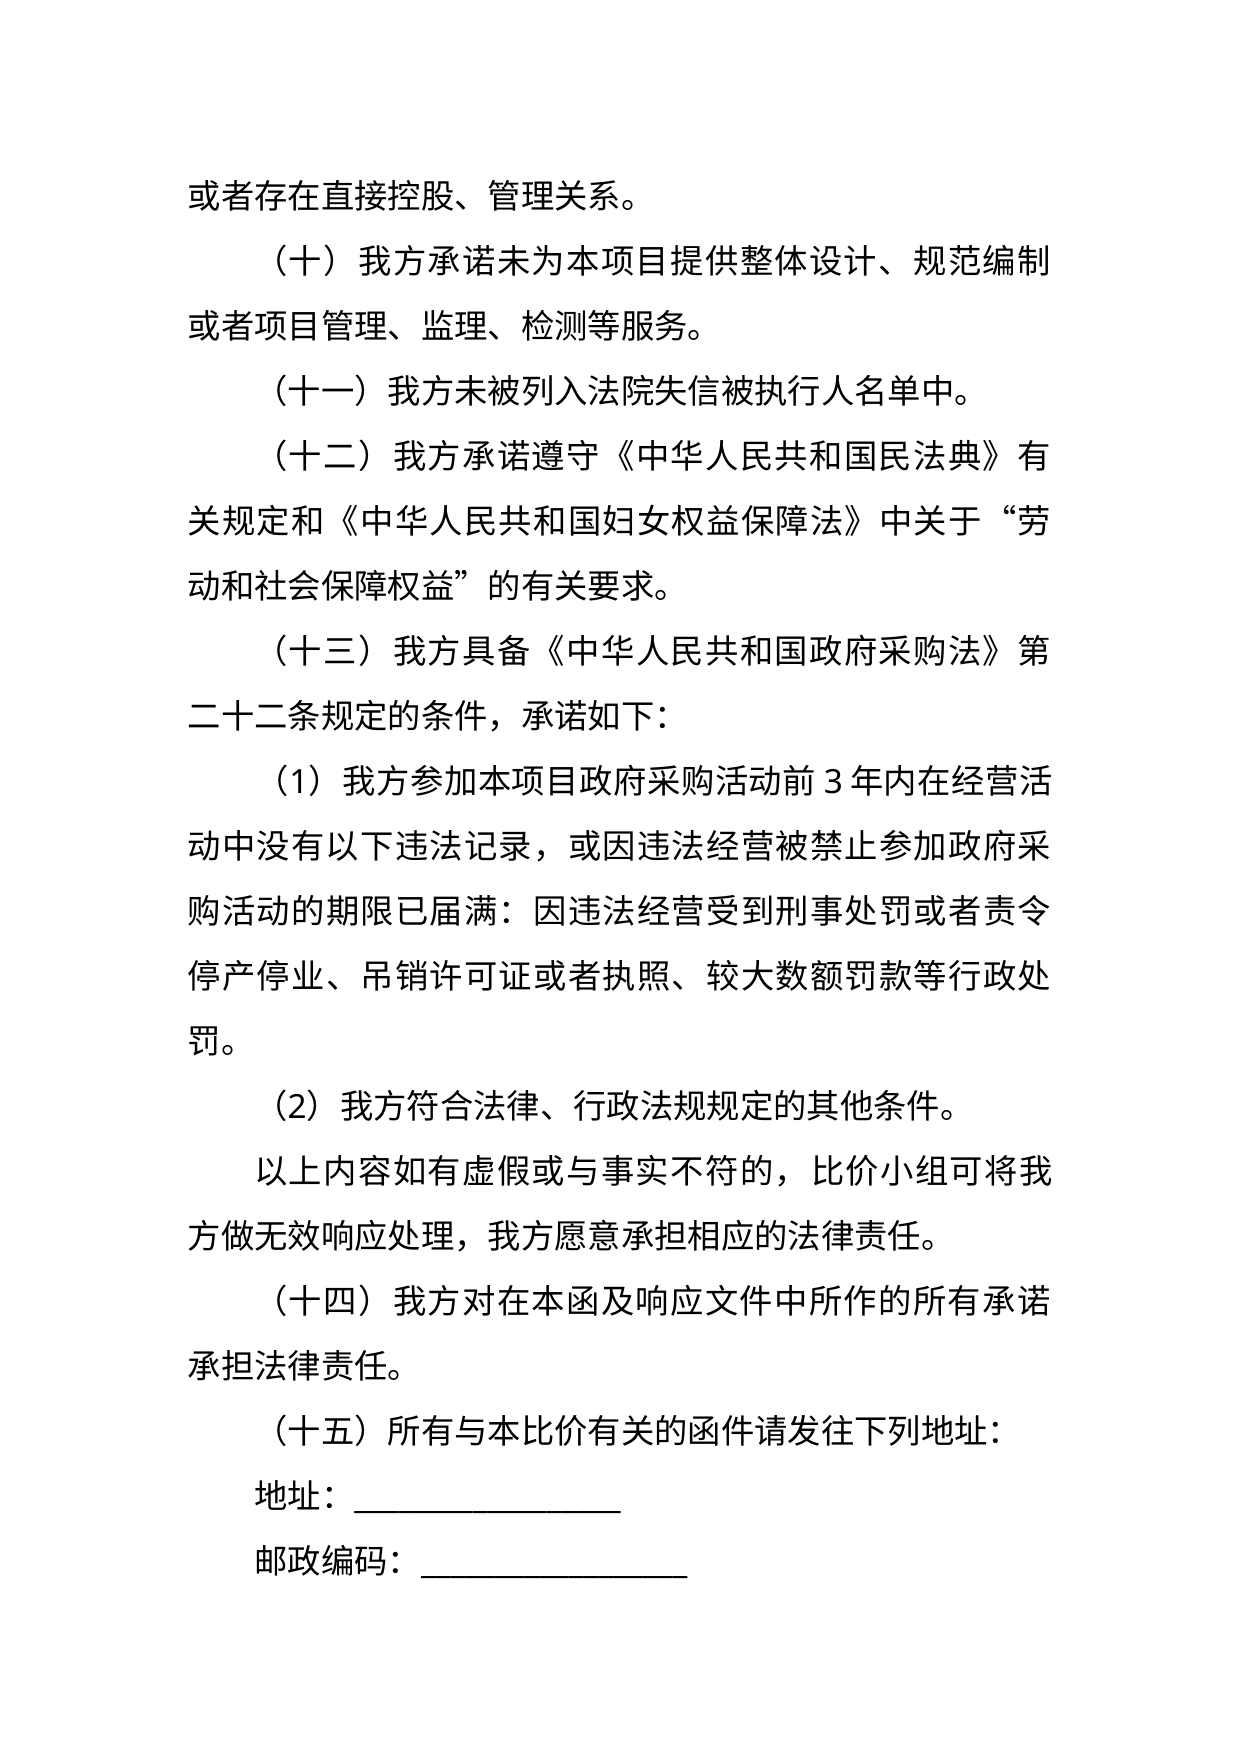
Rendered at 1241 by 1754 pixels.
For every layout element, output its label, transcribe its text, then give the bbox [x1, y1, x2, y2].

text （十二）我方承诺遵守《中华人民共和国民法典》有关规定和《中华人民共和国妇女权益保障法》中关于“劳动和社会保障权益”的有关要求。 [187, 422, 1053, 617]
text （十）我方承诺未为本项目提供整体设计、规范编制或者项目管理、监理、检测等服务。 [187, 227, 1053, 357]
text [187, 162, 1053, 227]
text （十一）我方未被列入法院失信被执行人名单中。 [187, 357, 1053, 422]
text （十三）我方具备《中华人民共和国政府采购法》第二十二条规定的条件，承诺如下： [187, 617, 1053, 747]
text （十五）所有与本比价有关的函件请发往下列地址： [187, 1397, 1053, 1462]
text 邮政编码：__________________ [187, 1527, 1053, 1592]
text 地址：__________________ [187, 1462, 1053, 1527]
text （十四）我方对在本函及响应文件中所作的所有承诺承担法律责任。 [187, 1267, 1053, 1397]
text （2）我方符合法律、行政法规规定的其他条件。 [187, 1072, 1053, 1137]
text （1）我方参加本项目政府采购活动前3年内在经营活动中没有以下违法记录，或因违法经营被禁止参加政府采购活动的期限已届满：因违法经营受到刑事处罚或者责令停产停业、吊销许可证或者执照、较大数额罚款等行政处罚。 [187, 747, 1053, 1072]
text 以上内容如有虚假或与事实不符的，比价小组可将我方做无效响应处理，我方愿意承担相应的法律责任。 [187, 1137, 1053, 1267]
